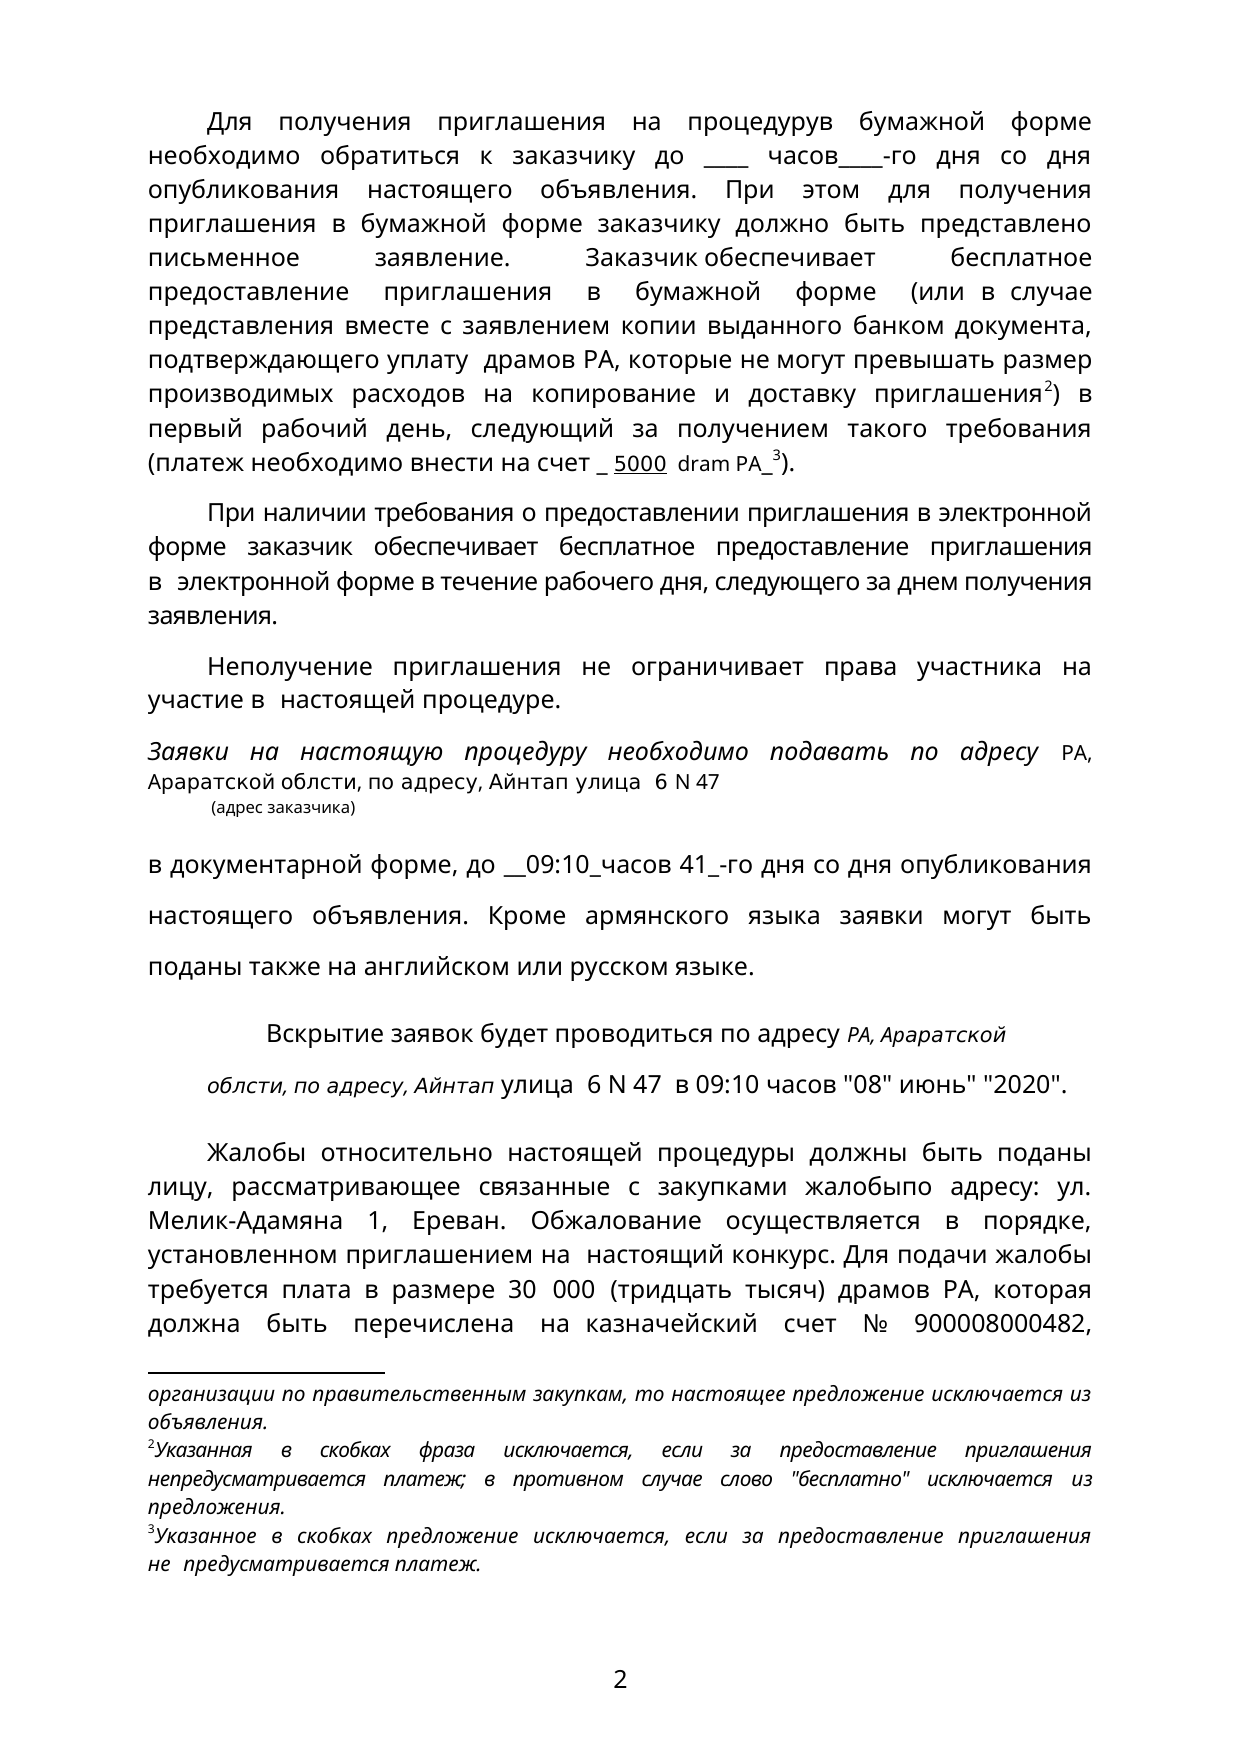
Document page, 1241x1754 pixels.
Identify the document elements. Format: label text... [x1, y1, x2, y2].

text в документарной форме, до __09:10_часов 41_-го дня со дня опубликования настоящего объявления. Кроме армянского языка заявки могут быть поданы также на английском или русском языке. [148, 846, 1092, 982]
text Заявки на настоящую процедуру необходимо подавать по адресу РА, Араратской облсти, по адресу, Айнтап улица 6 N 47 [148, 733, 1092, 796]
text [148, 1135, 1092, 1340]
text Неполучение приглашения не ограничивает права участника на участие в настоящей процедуре. [148, 648, 1092, 716]
text Вскрытие заявок будет проводиться по адресу РА, Араратской облсти, по адресу, Айнтап улица 6 N 47 в 09:10 часов "08" июнь" "2020". [207, 1016, 1092, 1101]
text (адрес заказчика) [148, 796, 1092, 818]
text Для получения приглашения на процедурув бумажной форме необходимо обратиться к заказчику до ____ часов____-го дня со дня опубликования настоящего объявления. При этом для получения приглашения в бумажной форме заказчику должно быть представлено письменное заявление. Заказчик обеспечивает бесплатное предоставление приглашения в бумажной форме (или в случае представления вместе с заявлением копии выданного банком документа, подтверждающего уплату драмов РА, которые не могут превышать размер производимых расходов на копирование и доставку приглашения) в первый рабочий день, следующий за получением такого требования (платеж необходимо внести на счет _ 5000 dram PA_). [148, 103, 1092, 478]
text При наличии требования о предоставлении приглашения в электронной форме заказчик обеспечивает бесплатное предоставление приглашения в электронной форме в течение рабочего дня, следующего за днем получения заявления. [148, 495, 1092, 631]
